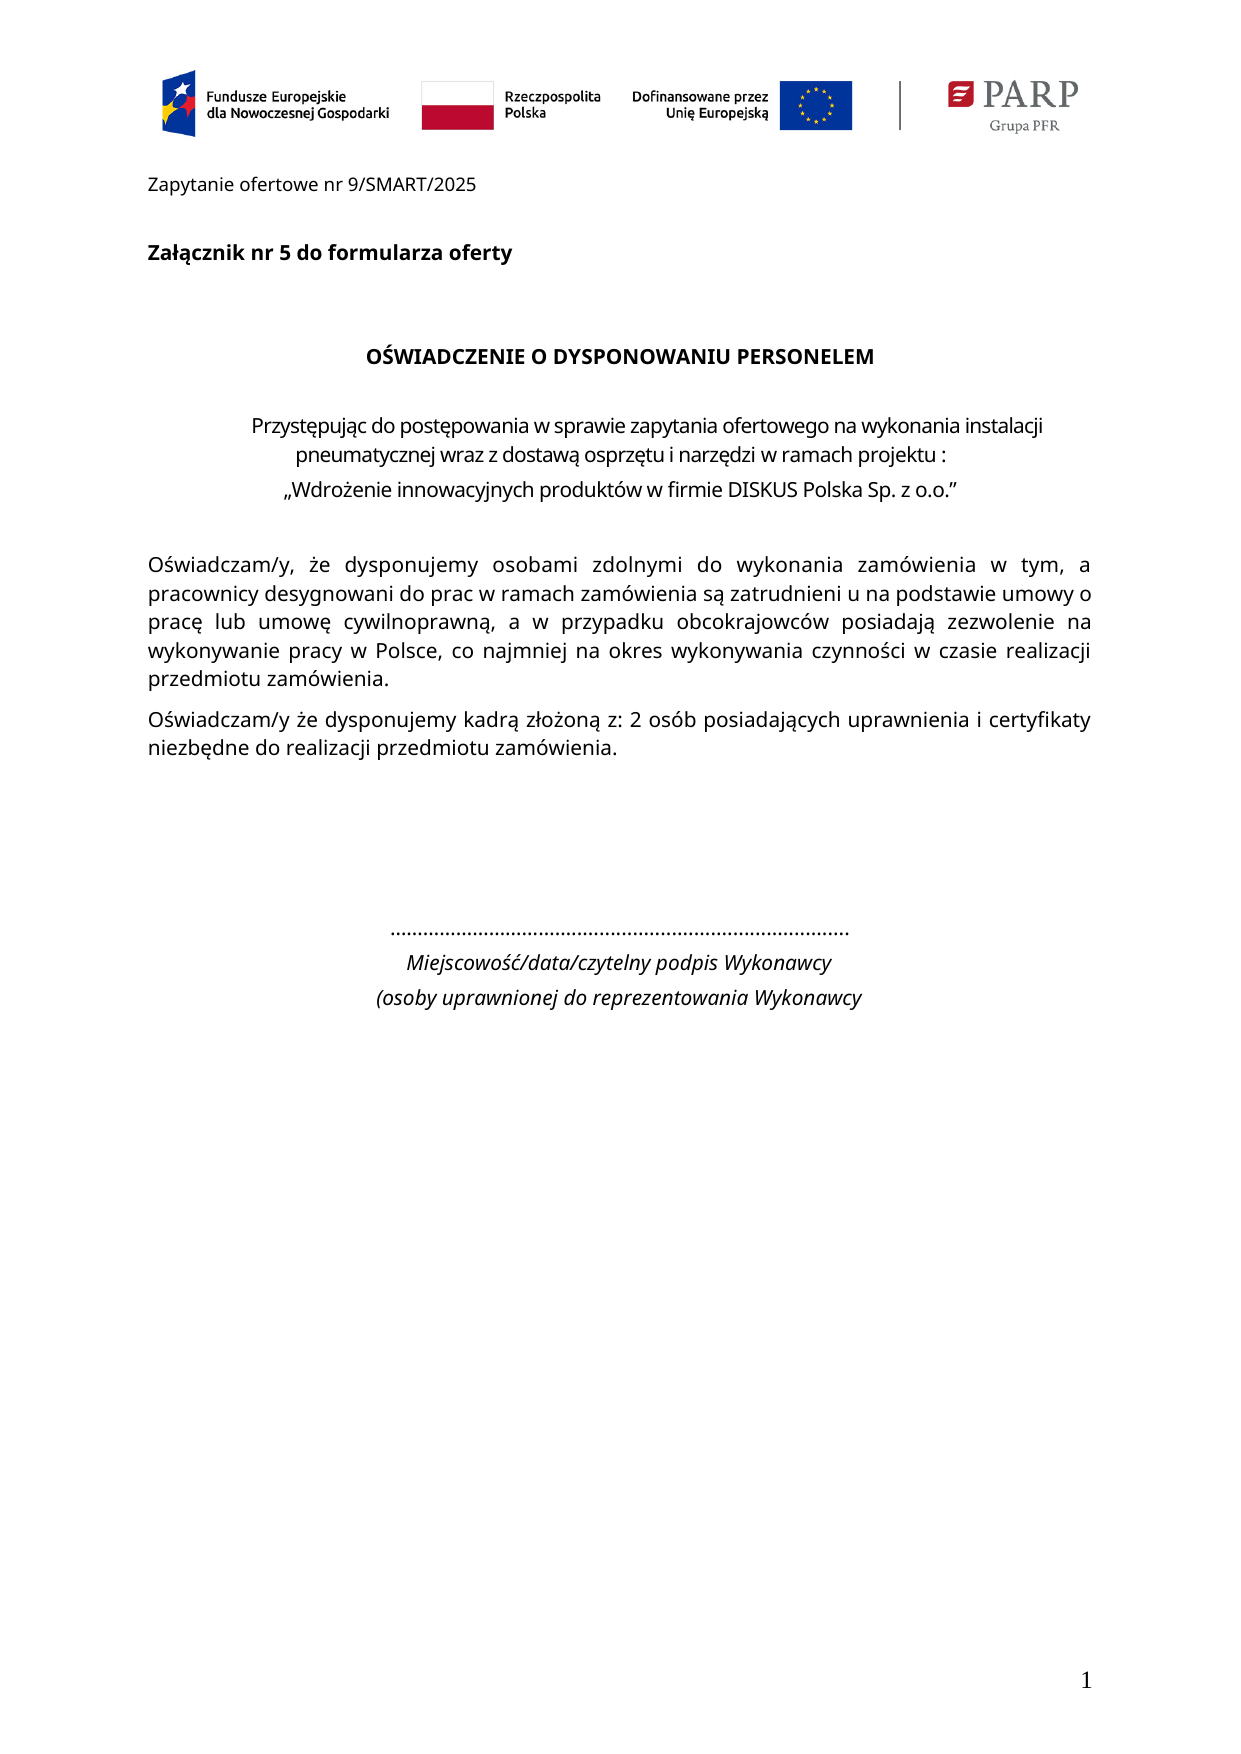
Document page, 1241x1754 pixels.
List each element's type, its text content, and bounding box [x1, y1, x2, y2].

text (osoby uprawnionej do reprezentowania Wykonawcy [148, 983, 1093, 1011]
text Załącznik nr 5 do formularza oferty [148, 238, 1093, 267]
text Przystępując do postępowania w sprawie zapytania ofertowego na wykonania instalacji pneumatycznej wraz z dostawą osprzętu i narzędzi w ramach projektu : [149, 412, 1093, 468]
text „Wdrożenie innowacyjnych produktów w firmie DISKUS Polska Sp. z o.o.” [148, 475, 1093, 503]
text OŚWIADCZENIE O DYSPONOWANIU PERSONELEM [148, 342, 1093, 371]
text Oświadczam/y, że dysponujemy osobami zdolnymi do wykonania zamówienia w tym, a pracownicy desygnowani do prac w ramach zamówienia są zatrudnieni u na podstawie umowy o pracę lub umowę cywilnoprawną, a w przypadku obcokrajowców posiadają zezwolenie na wykonywanie pracy w Polsce, co najmniej na okres wykonywania czynności w czasie realizacji przedmiotu zamówienia. [148, 550, 1093, 693]
text Oświadczam/y że dysponujemy kadrą złożoną z: 2 osób posiadających uprawnienia i certyfikaty niezbędne do realizacji przedmiotu zamówienia. [148, 705, 1093, 762]
text …………………………….................................................. [148, 913, 1093, 942]
picture [147, 61, 1093, 147]
text Miejscowość/data/czytelny podpis Wykonawcy [148, 948, 1093, 976]
